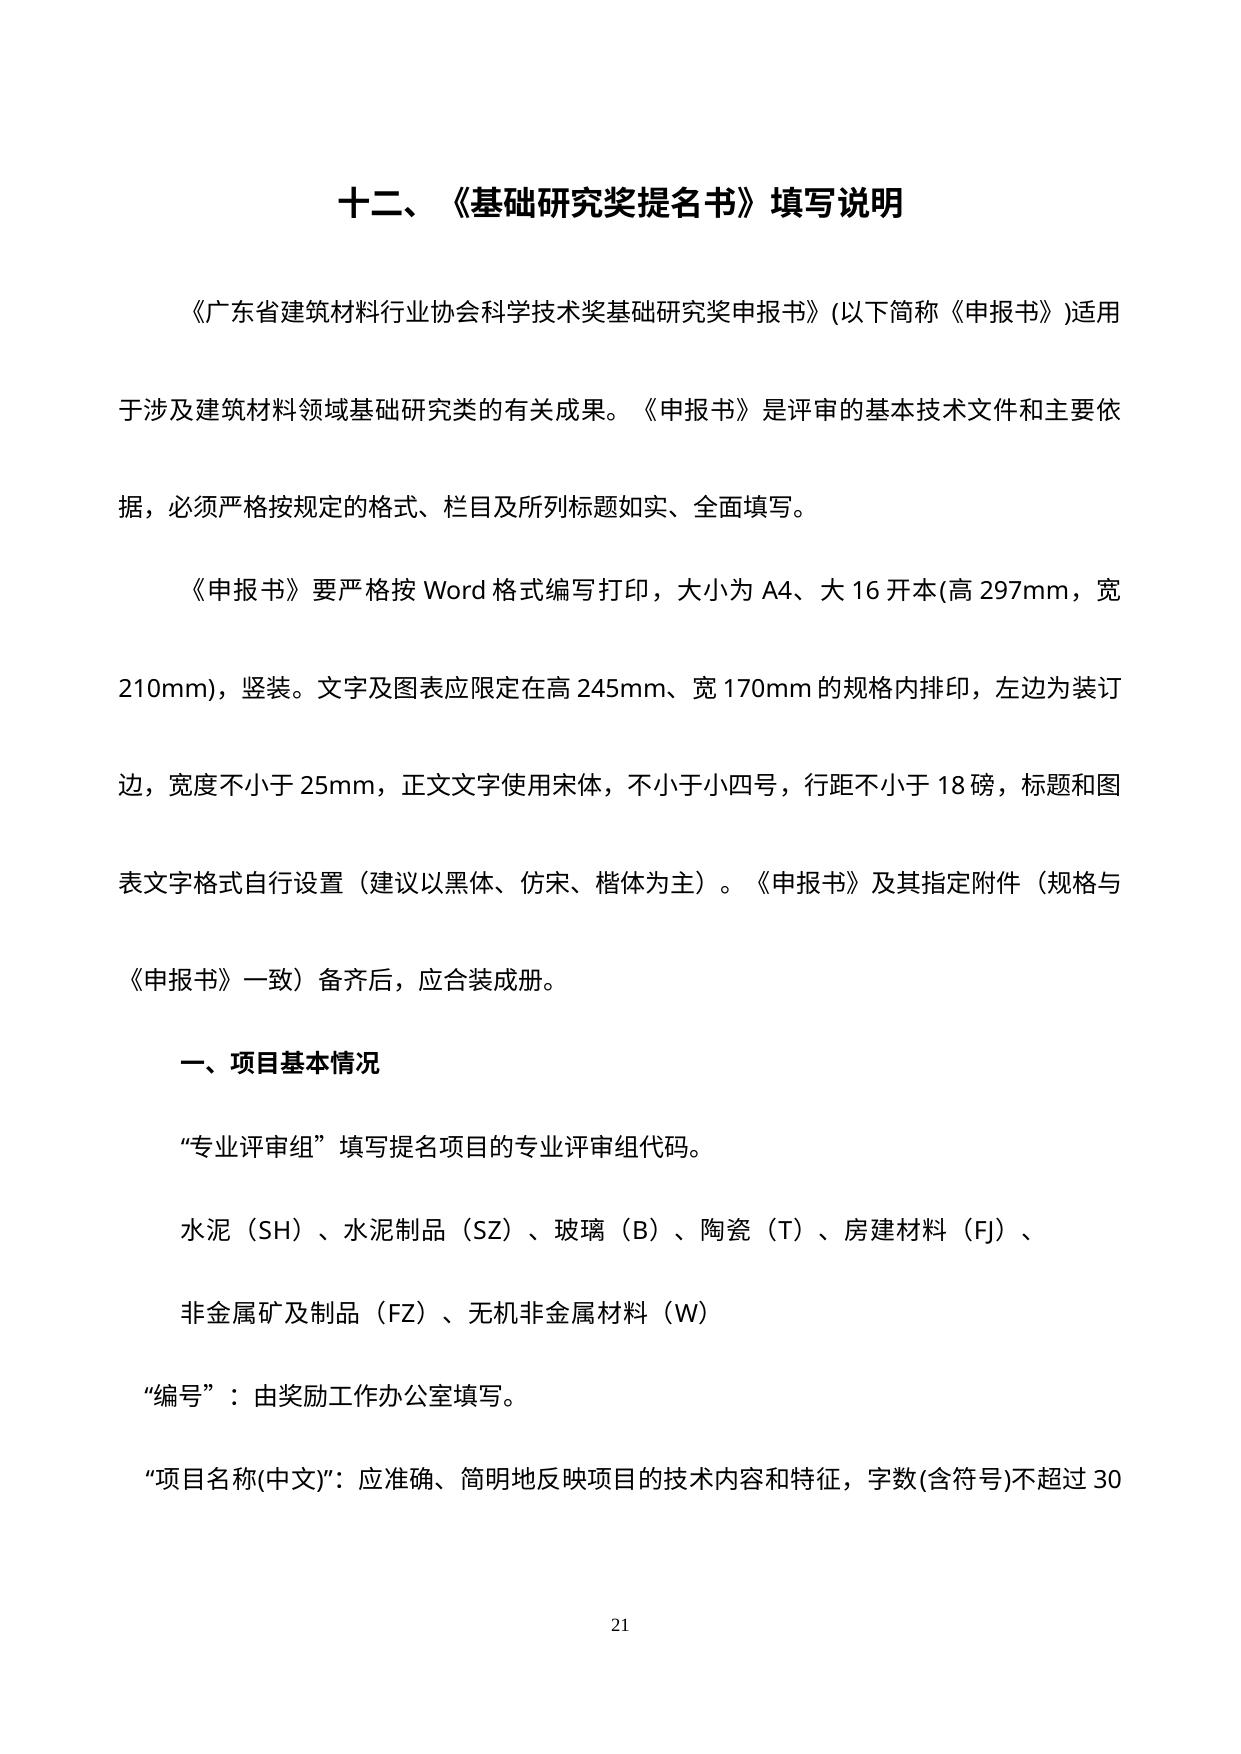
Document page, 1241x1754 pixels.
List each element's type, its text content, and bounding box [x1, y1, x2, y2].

text 《广东省建筑材料行业协会科学技术奖基础研究奖申报书》(以下简称《申报书》)适用于涉及建筑材料领域基础研究类的有关成果。《申报书》是评审的基本技术文件和主要依据，必须严格按规定的格式、栏目及所列标题如实、全面填写。 [118, 278, 1122, 538]
text 一、项目基本情况 [118, 1029, 1122, 1094]
text 《申报书》要严格按Word格式编写打印，大小为A4、大16开本(高297mm，宽210mm)，竖装。文字及图表应限定在高245mm、宽170mm的规格内排印，左边为装订边，宽度不小于25mm，正文文字使用宋体，不小于小四号，行距不小于18磅，标题和图表文字格式自行设置（建议以黑体、仿宋、楷体为主）。《申报书》及其指定附件（规格与《申报书》一致）备齐后，应合装成册。 [118, 556, 1122, 1011]
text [118, 1445, 1122, 1510]
text “编号”：由奖励工作办公室填写。 [118, 1362, 1122, 1427]
text 非金属矿及制品（FZ）、无机非金属材料（W） [118, 1279, 1122, 1344]
text 十二、《基础研究奖提名书》填写说明 [118, 169, 1122, 234]
text 水泥（SH）、水泥制品（SZ）、玻璃（B）、陶瓷（T）、房建材料（FJ）、 [118, 1196, 1122, 1261]
text “专业评审组”填写提名项目的专业评审组代码。 [118, 1113, 1122, 1178]
